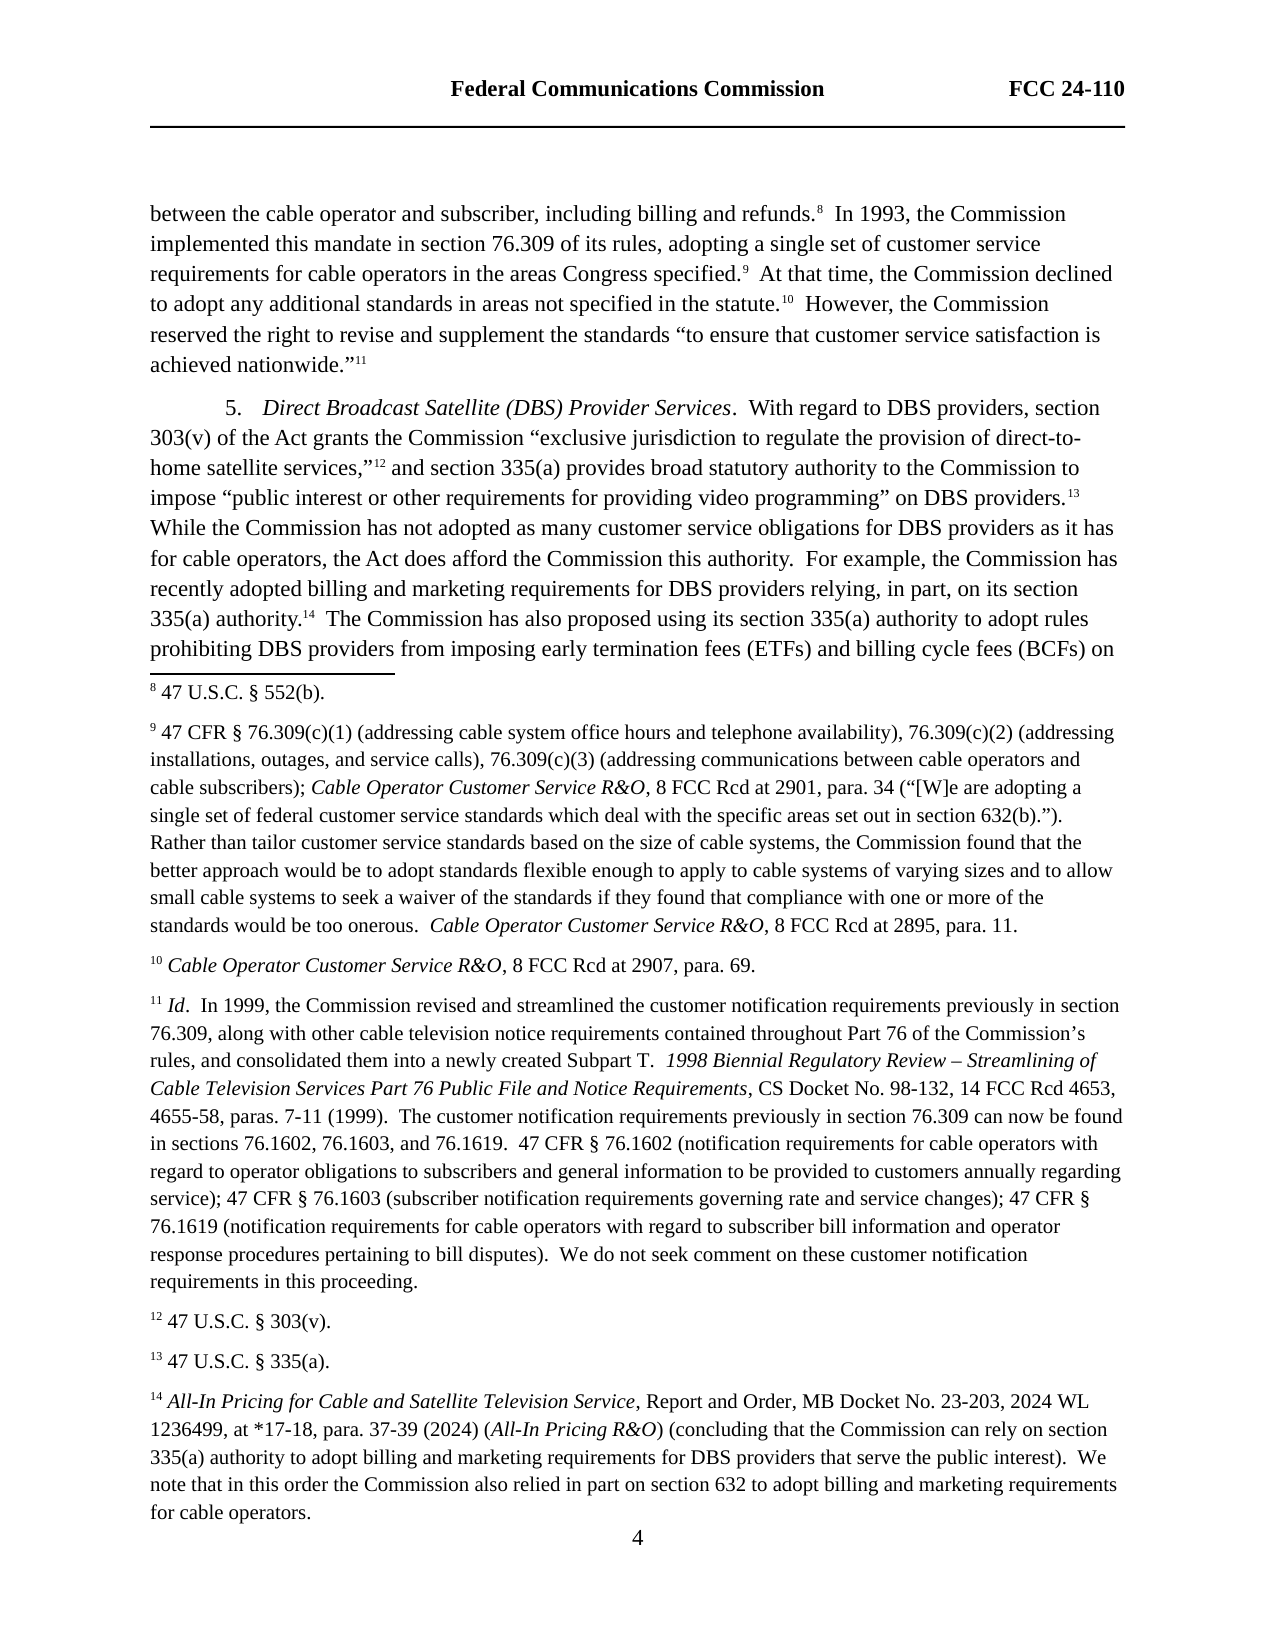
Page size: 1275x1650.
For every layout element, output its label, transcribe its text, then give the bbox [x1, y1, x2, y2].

text Direct Broadcast Satellite (DBS) Provider Services. With regard to DBS providers, section 303(v) of the Act grants the Commission “exclusive jurisdiction to regulate the provision of direct-to-home satellite services,” and section 335(a) provides broad statutory authority to the Commission to impose “public interest or other requirements for providing video programming” on DBS providers. While the Commission has not adopted as many customer service obligations for DBS providers as it has for cable operators, the Act does afford the Commission this authority. For example, the Commission has recently adopted billing and marketing requirements for DBS providers relying, in part, on its section 335(a) authority. The Commission has also proposed using its section 335(a) authority to adopt rules prohibiting DBS providers from imposing early termination fees (ETFs) and billing cycle fees (BCFs) on subscribers who cancel their service prior to the contract expiration date or the end of their billing period. [150, 393, 1125, 662]
text Section 632(b) of the Act directs the Commission to “establish standards by which cable operators may fulfill their customer service requirements.” The legislative history of section 632 defines “customer service” as, in general, “the direct business relation between a cable operator and a subscriber.” The statute requires that, at a minimum, the Commission set standards addressing: cable system office hours, telephone availability, installations, outages, service calls, and communications between the cable operator and subscriber, including billing and refunds. In 1993, the Commission implemented this mandate in section 76.309 of its rules, adopting a single set of customer service requirements for cable operators in the areas Congress specified. At that time, the Commission declined to adopt any additional standards in areas not specified in the statute. However, the Commission reserved the right to revise and supplement the standards “to ensure that customer service satisfaction is achieved nationwide.” [150, 200, 1125, 377]
